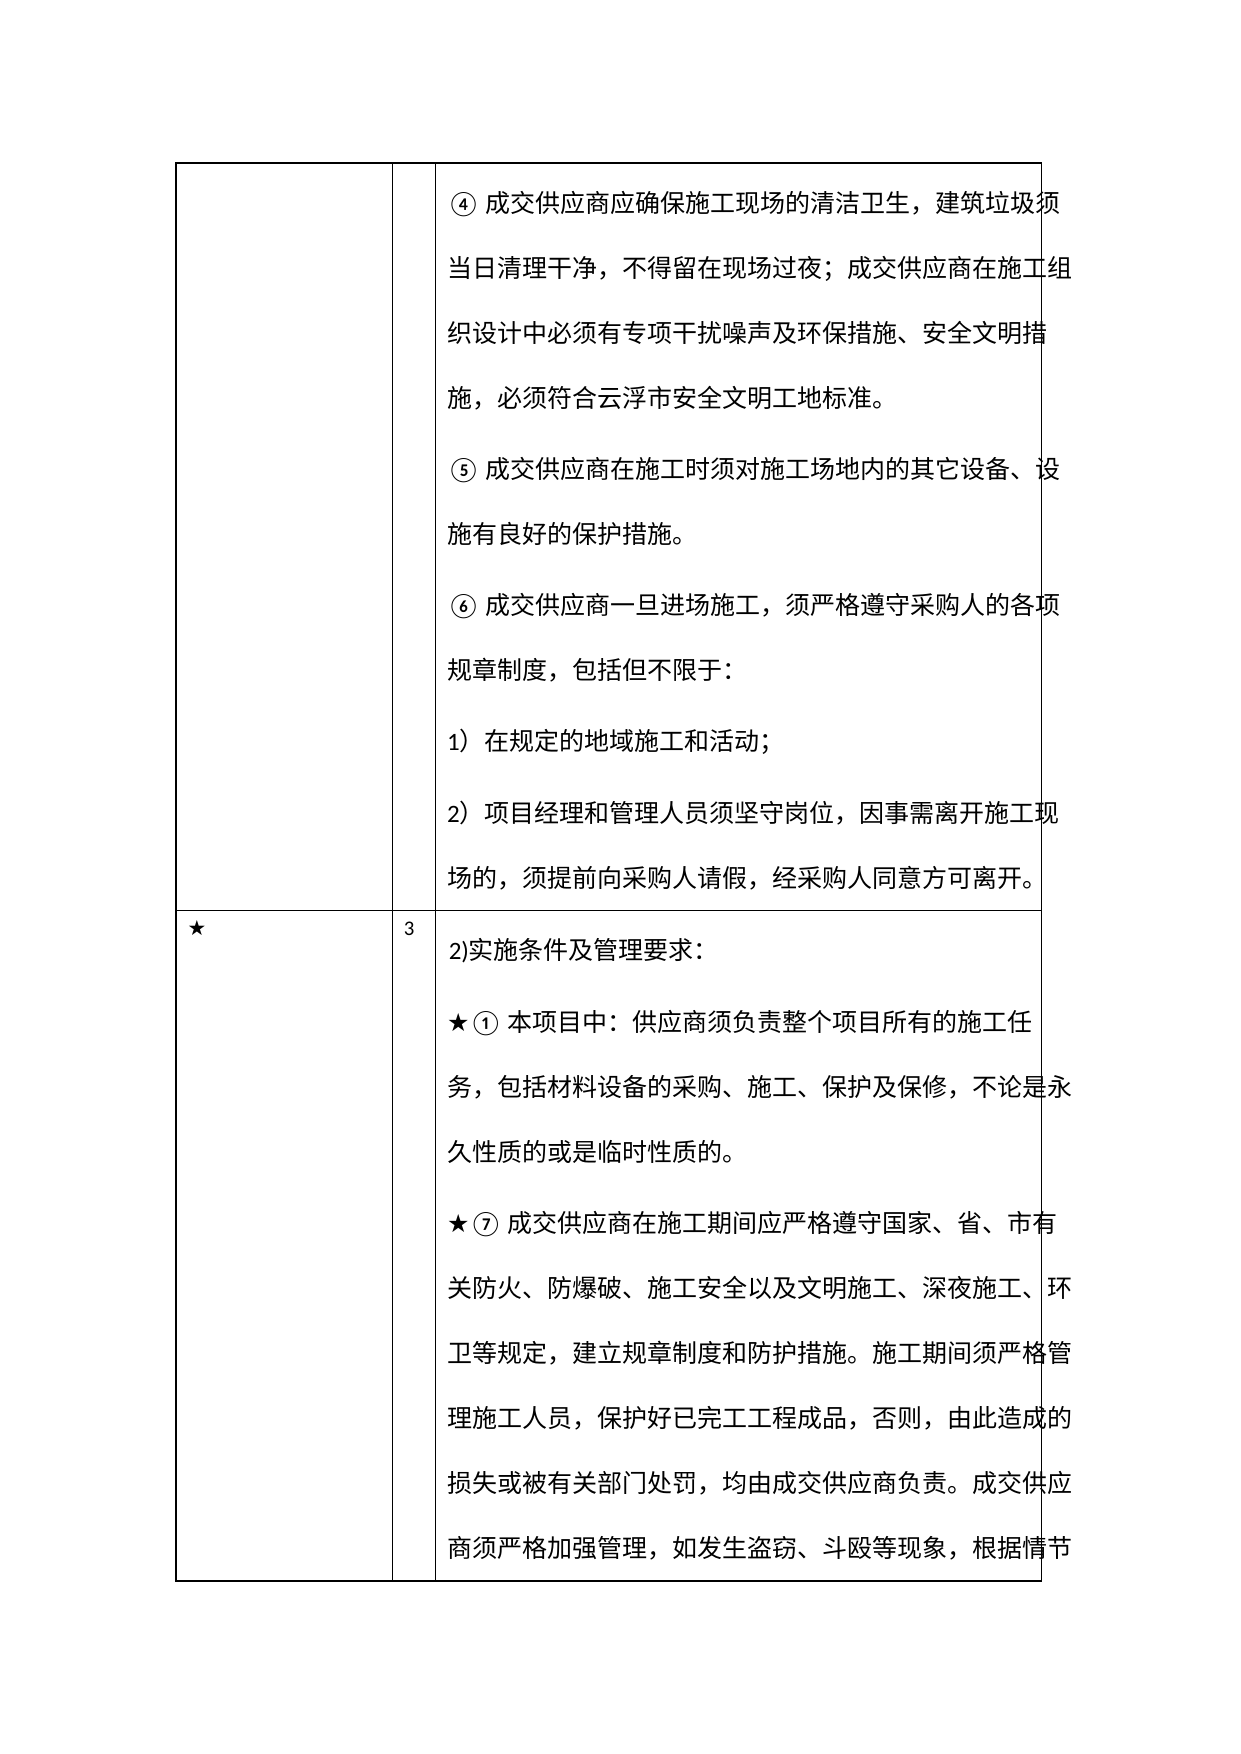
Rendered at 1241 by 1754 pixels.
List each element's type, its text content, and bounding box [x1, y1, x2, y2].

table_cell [436, 911, 1041, 1580]
table_cell 2 [393, 164, 435, 910]
table_cell ★ [177, 911, 392, 1580]
table_cell 3 [393, 911, 435, 1580]
table_cell [177, 164, 392, 910]
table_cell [436, 164, 1041, 910]
